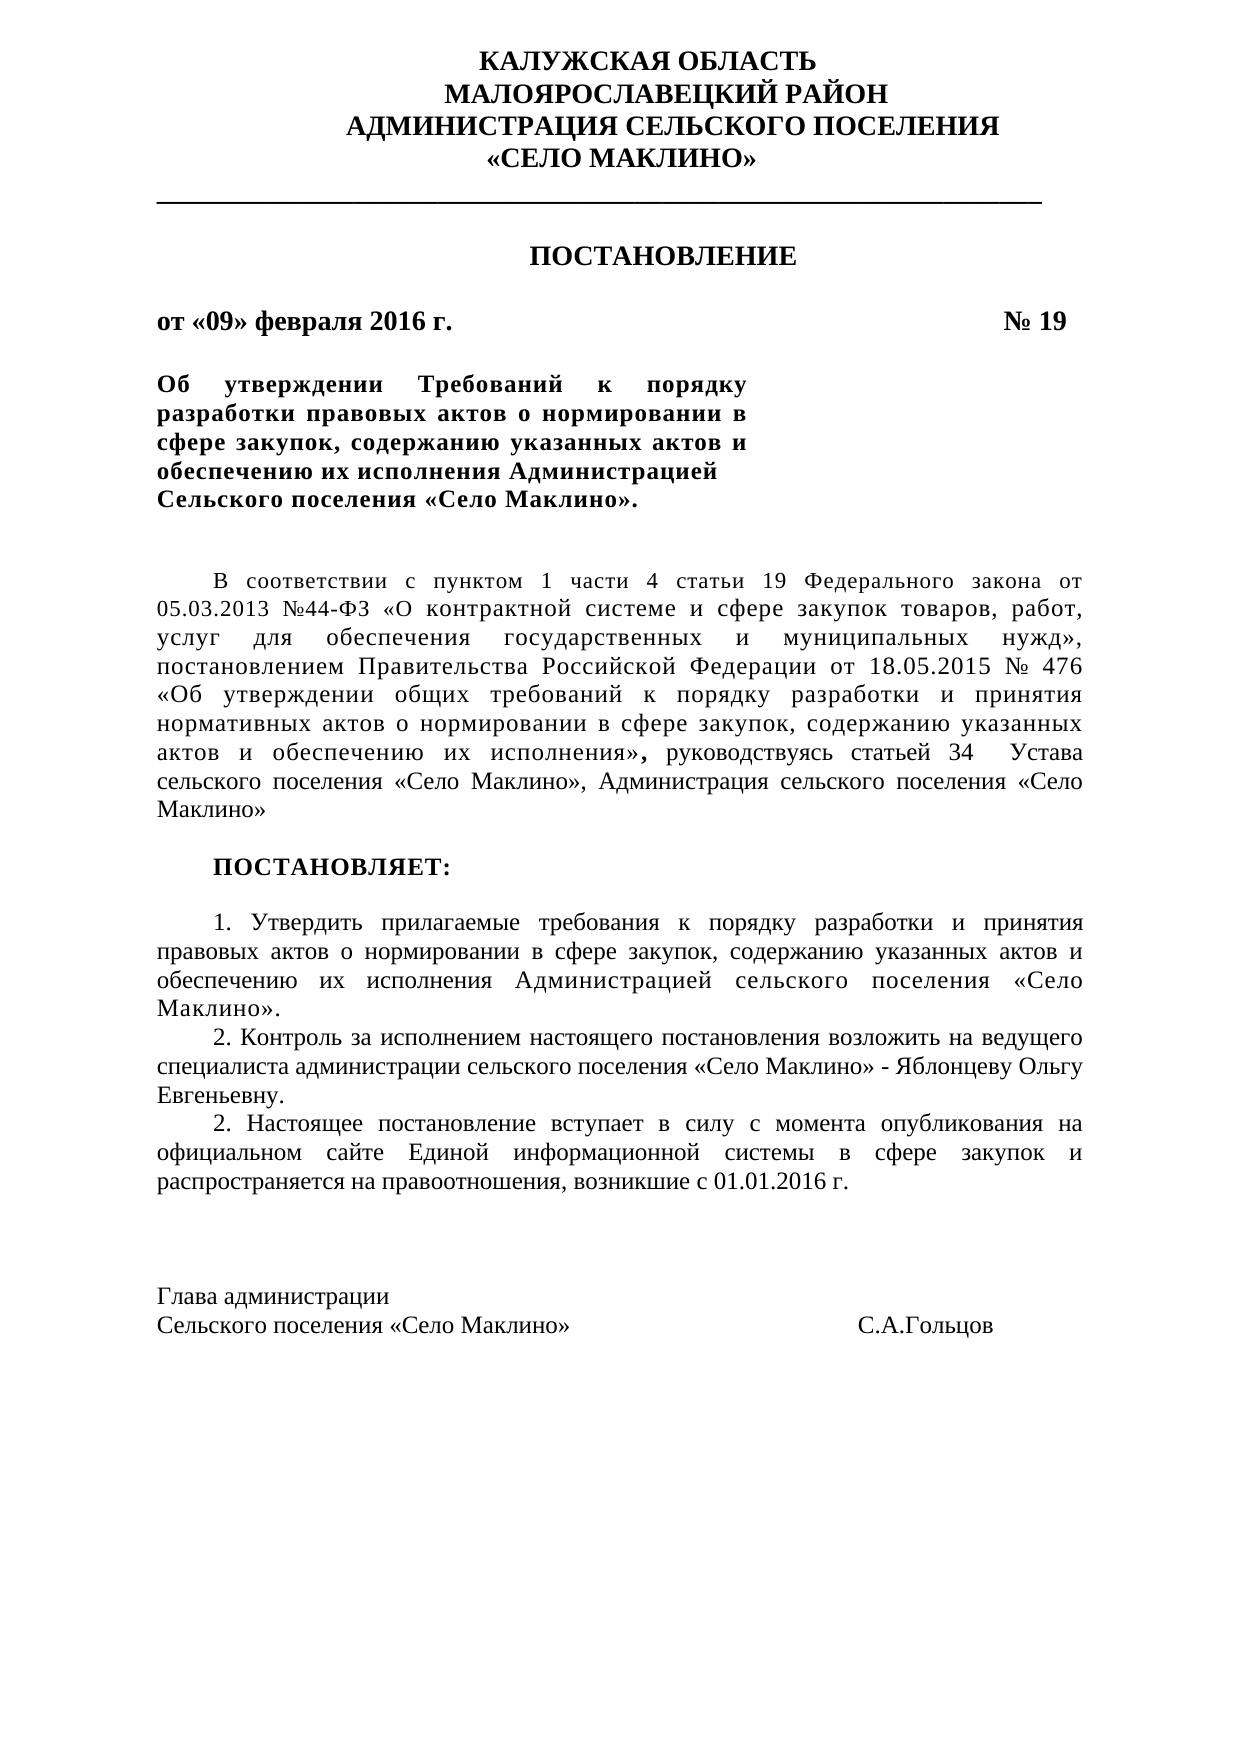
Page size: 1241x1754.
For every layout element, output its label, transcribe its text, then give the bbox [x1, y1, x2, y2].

text АДМИНИСТРАЦИЯ СЕЛЬСКОГО ПОСЕЛЕНИЯ [157, 109, 1084, 142]
text 2. Настоящее постановление вступает в силу с момента опубликования на официальном сайте Единой информационной системы в сфере закупок и распространяется на правоотношения, возникшие с 01.01.2016 г. [157, 1108, 1084, 1195]
text 1. Утвердить прилагаемые требования к порядку разработки и принятия правовых актов о нормировании в сфере закупок, содержанию указанных актов и обеспечению их исполнения Администрацией сельского поселения «Село Маклино». [157, 907, 1084, 1022]
text от «09» февраля 2016 г. № 19 [157, 303, 1084, 336]
text Глава администрации [157, 1281, 1084, 1310]
text Об утверждении Требований к порядку разработки правовых актов о нормировании в сфере закупок, содержанию указанных актов и обеспечению их исполнения Администрацией [157, 369, 747, 484]
text КАЛУЖСКАЯ ОБЛАСТЬ [157, 44, 1084, 77]
text В соответствии с пунктом 1 части 4 статьи 19 Федерального закона от 05.03.2013 №44-ФЗ «О контрактной системе и сфере закупок товаров, работ, услуг для обеспечения государственных и муниципальных нужд», постановлением Правительства Российской Федерации от 18.05.2015 № 476 «Об утверждении общих требований к порядку разработки и принятия нормативных актов о нормировании в сфере закупок, содержанию указанных актов и обеспечению их исполнения», руководствуясь статьей 34 Устава сельского поселения «Село Маклино», Администрация сельского поселения «Село Маклино» [157, 567, 1084, 823]
text «СЕЛО МАКЛИНО» [157, 142, 1084, 174]
text _______________________________________________________________ [157, 174, 1084, 206]
text 2. Контроль за исполнением настоящего постановления возложить на ведущего специалиста администрации сельского поселения «Село Маклино» - Яблонцеву Ольгу Евгеньевну. [157, 1022, 1084, 1108]
text ПОСТАНОВЛЕНИЕ [157, 239, 1084, 271]
title ПОСТАНОВЛЯЕТ: [157, 852, 1084, 881]
text Сельского поселения «Село Маклино» С.А.Гольцов [157, 1310, 1084, 1338]
text Сельского поселения «Село Маклино». [157, 484, 747, 513]
text МАЛОЯРОСЛАВЕЦКИЙ РАЙОН [157, 77, 1084, 109]
